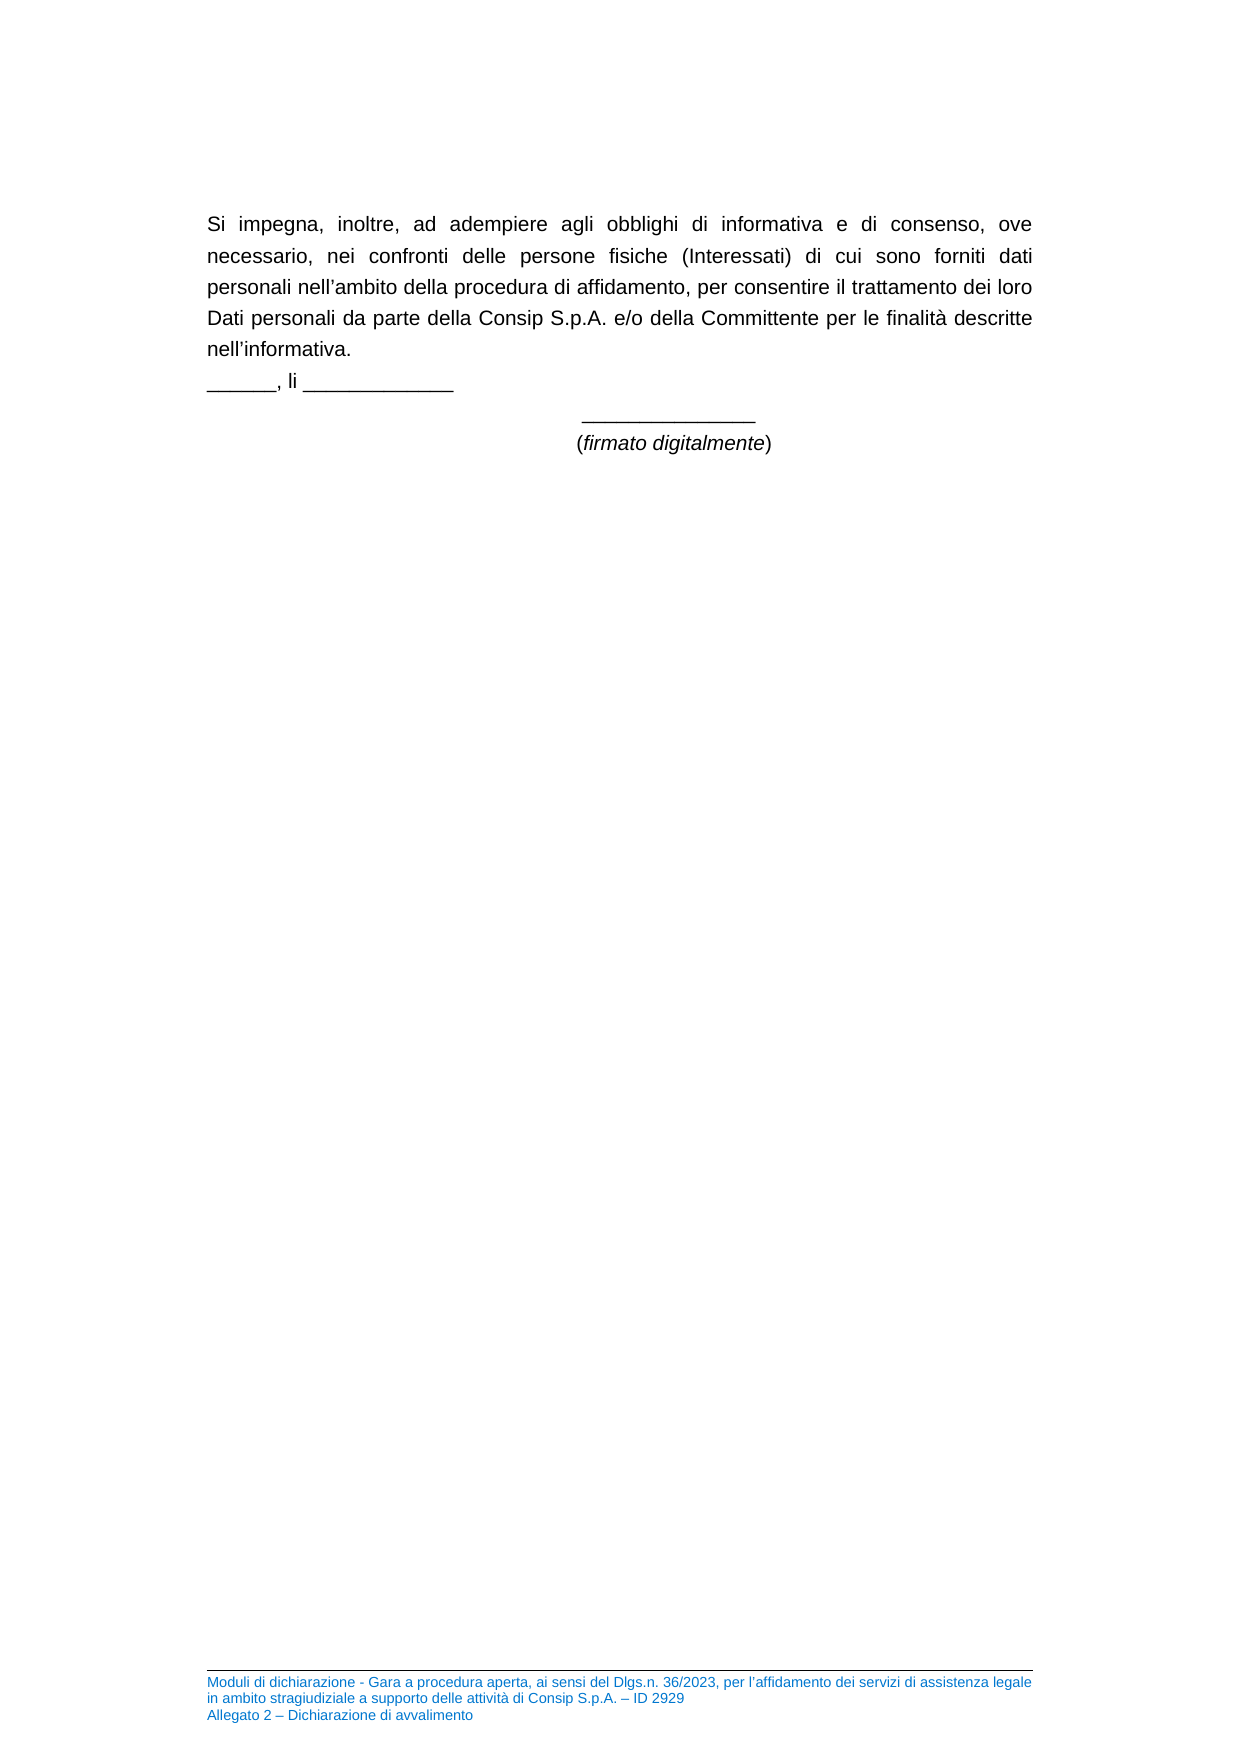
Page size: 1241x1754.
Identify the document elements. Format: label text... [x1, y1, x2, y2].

text (firmato digitalmente) [576, 426, 1033, 457]
text Si impegna, inoltre, ad adempiere agli obblighi di informativa e di consenso, ove necessario, nei confronti delle persone fisiche (Interessati) di cui sono forniti dati personali nell’ambito della procedura di affidamento, per consentire il trattamento dei loro Dati personali da parte della Consip S.p.A. e/o della Committente per le finalità descritte nell’informativa. [207, 207, 1033, 363]
text _______________ [576, 394, 1033, 426]
text ______, li _____________ [207, 363, 1033, 394]
